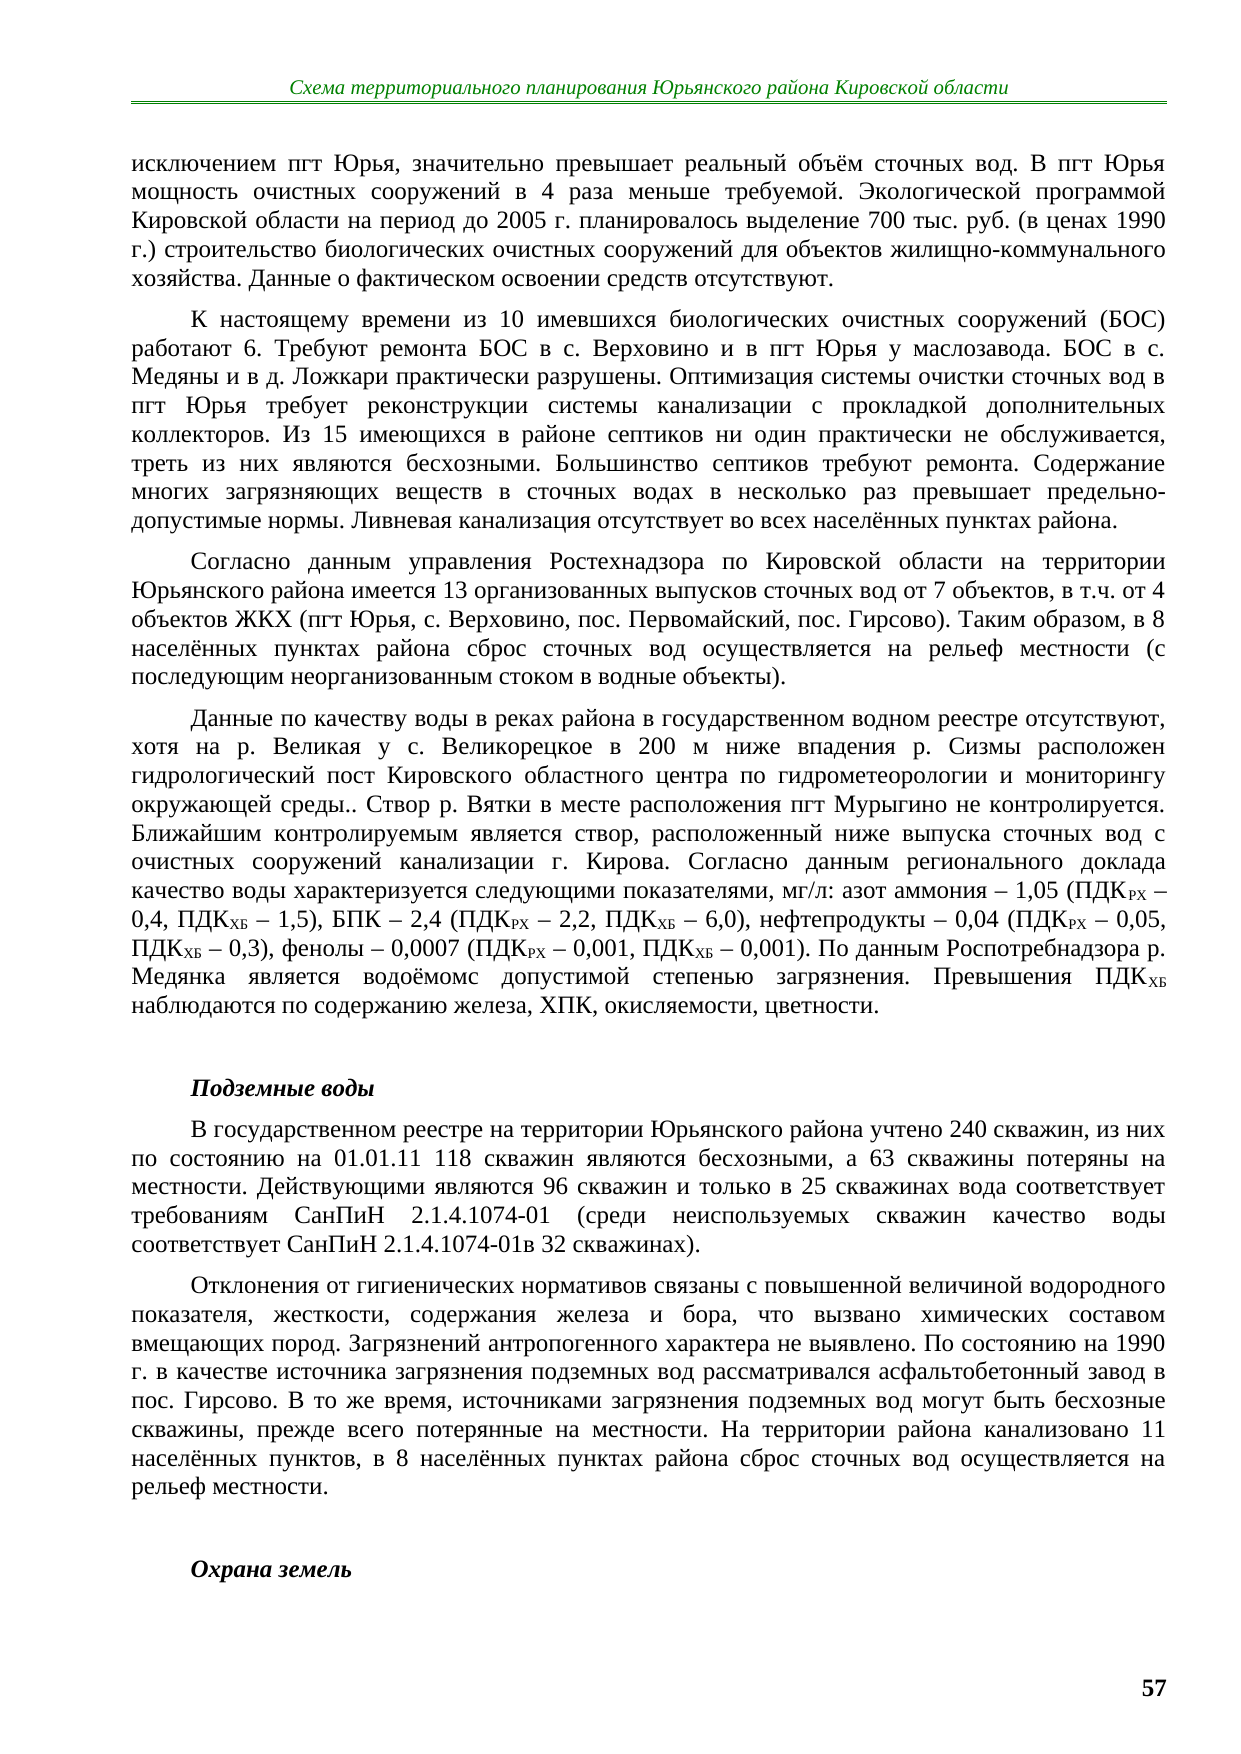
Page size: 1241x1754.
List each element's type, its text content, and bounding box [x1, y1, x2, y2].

text Охрана земель [131, 1554, 1167, 1583]
text Отклонения от гигиенических нормативов связаны с повышенной величиной водородного показателя, жесткости, содержания железа и бора, что вызвано химических составом вмещающих пород. Загрязнений антропогенного характера не выявлено. По состоянию на . в качестве источника загрязнения подземных вод рассматривался асфальтобетонный завод в пос. Гирсово. В то же время, источниками загрязнения подземных вод могут быть бесхозные скважины, прежде всего потерянные на местности. На территории района канализовано 11 населённых пунктов, в 8 населённых пунктах района сброс сточных вод осуществляется на рельеф местности. [131, 1270, 1167, 1500]
text Подземные воды [131, 1073, 1167, 1101]
text К настоящему времени из 10 имевшихся биологических очистных сооружений (БОС) работают 6. Требуют ремонта БОС в с. Верховино и в пгт Юрья у маслозавода. БОС в с. Медяны и в д. Ложкари практически разрушены. Оптимизация системы очистки сточных вод в пгт Юрья требует реконструкции системы канализации с прокладкой дополнительных коллекторов. Из 15 имеющихся в районе септиков ни один практически не обслуживается, треть из них являются бесхозными. Большинство септиков требуют ремонта. Содержание многих загрязняющих веществ в сточных водах в несколько раз превышает предельно-допустимые нормы. Ливневая канализация отсутствует во всех населённых пунктах района. [131, 304, 1167, 534]
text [131, 148, 1167, 291]
text Данные по качеству воды в реках района в государственном водном реестре отсутствуют, хотя на р. Великая у с. Великорецкое в ниже впадения р. Сизмы расположен гидрологический пост Кировского областного центра по гидрометеорологии и мониторингу окружающей среды.. Створ р. Вятки в месте расположения пгт Мурыгино не контролируется. Ближайшим контролируемым является створ, расположенный ниже выпуска сточных вод с очистных сооружений канализации г. Кирова. Согласно данным регионального доклада качество воды характеризуется следующими показателями, мг/л: азот аммония – 1,05 (ПДКРХ – 0,4, ПДКХБ – 1,5), БПК – 2,4 (ПДКРХ – 2,2, ПДКХБ – 6,0), нефтепродукты – 0,04 (ПДКРХ – 0,05, ПДКХБ – 0,3), фенолы – 0,0007 (ПДКРХ – 0,001, ПДКХБ – 0,001). По данным Роспотребнадзора р. Медянка является водоёмомс допустимой степенью загрязнения. Превышения ПДКХБ наблюдаются по содержанию железа, ХПК, окисляемости, цветности. [131, 703, 1167, 1019]
text В государственном реестре на территории Юрьянского района учтено 240 скважин, из них по состоянию на 01.01.11 118 скважин являются бесхозными, а 63 скважины потеряны на местности. Действующими являются 96 скважин и только в 25 скважинах вода соответствует требованиям СанПиН 2.1.4.1074-01 (среди неиспользуемых скважин качество воды соответствует СанПиН 2.1.4.1074-01в 32 скважинах). [131, 1114, 1167, 1258]
text Согласно данным управления Ростехнадзора по Кировской области на территории Юрьянского района имеется 13 организованных выпусков сточных вод от 7 объектов, в т.ч. от 4 объектов ЖКХ (пгт Юрья, с. Верховино, пос. Первомайский, пос. Гирсово). Таким образом, в 8 населённых пунктах района сброс сточных вод осуществляется на рельеф местности (с последующим неорганизованным стоком в водные объекты). [131, 546, 1167, 690]
